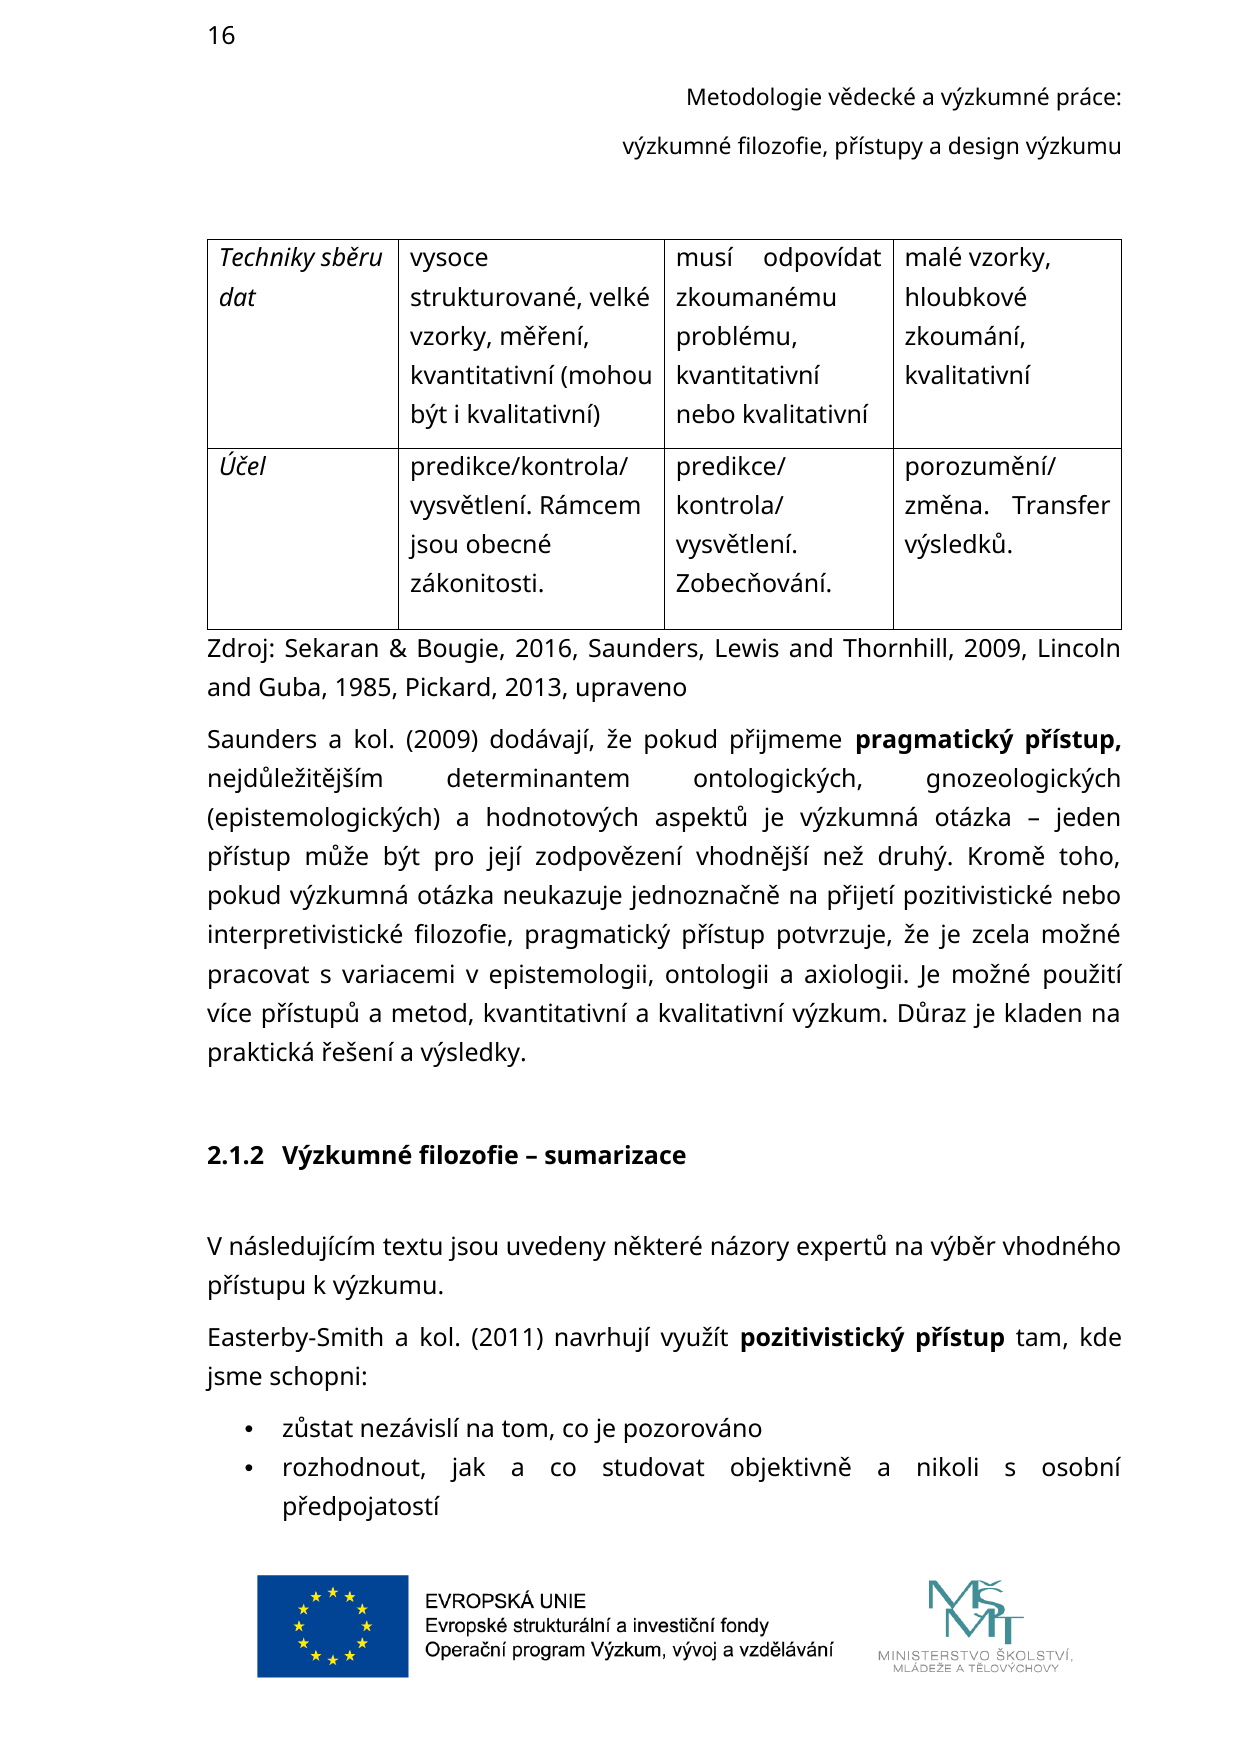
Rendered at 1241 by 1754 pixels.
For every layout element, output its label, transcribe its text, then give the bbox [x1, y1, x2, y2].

table_cell Techniky sběru dat [208, 240, 398, 447]
table_cell porozumění/změna. Transfer výsledků. [894, 449, 1121, 629]
table_cell musí odpovídat zkoumanému problému, kvantitativní nebo kvalitativní [665, 240, 893, 447]
picture [206, 1524, 1123, 1728]
table_cell Účel [208, 449, 398, 629]
text Saunders a kol. (2009) dodávají, že pokud přijmeme pragmatický přístup, nejdůležitějším determinantem ontologických, gnozeologických (epistemologických) a hodnotových aspektů je výzkumná otázka – jeden přístup může být pro její zodpovězení vhodnější než druhý. Kromě toho, pokud výzkumná otázka neukazuje jednoznačně na přijetí pozitivistické nebo interpretivistické filozofie, pragmatický přístup potvrzuje, že je zcela možné pracovat s variacemi v epistemologii, ontologii a axiologii. Je možné použití více přístupů a metod, kvantitativní a kvalitativní výzkum. Důraz je kladen na praktická řešení a výsledky. [207, 721, 1122, 1069]
list rozhodnout, jak a co studovat objektivně a nikoli s osobní předpojatostí [244, 1449, 1122, 1523]
list Výzkumné filozofie – sumarizace [207, 1138, 1122, 1172]
list zůstat nezávislí na tom, co je pozorováno [244, 1410, 1122, 1444]
text Easterby-Smith a kol. (2011) navrhují využít pozitivistický přístup tam, kde jsme schopni: [207, 1319, 1122, 1393]
table_cell predikce/kontrola/vysvětlení. Rámcem jsou obecné zákonitosti. [399, 449, 664, 629]
text Zdroj: Sekaran & Bougie, 2016, Saunders, Lewis and Thornhill, 2009, Lincoln and Guba, 1985, Pickard, 2013, upraveno [207, 630, 1122, 704]
text V následujícím textu jsou uvedeny některé názory expertů na výběr vhodného přístupu k výzkumu. [207, 1229, 1122, 1302]
table_cell predikce/kontrola/vysvětlení. Zobecňování. [665, 449, 893, 629]
table_cell malé vzorky, hloubkové zkoumání, kvalitativní [894, 240, 1121, 447]
table_cell vysoce strukturované, velké vzorky, měření, kvantitativní (mohou být i kvalitativní) [399, 240, 664, 447]
